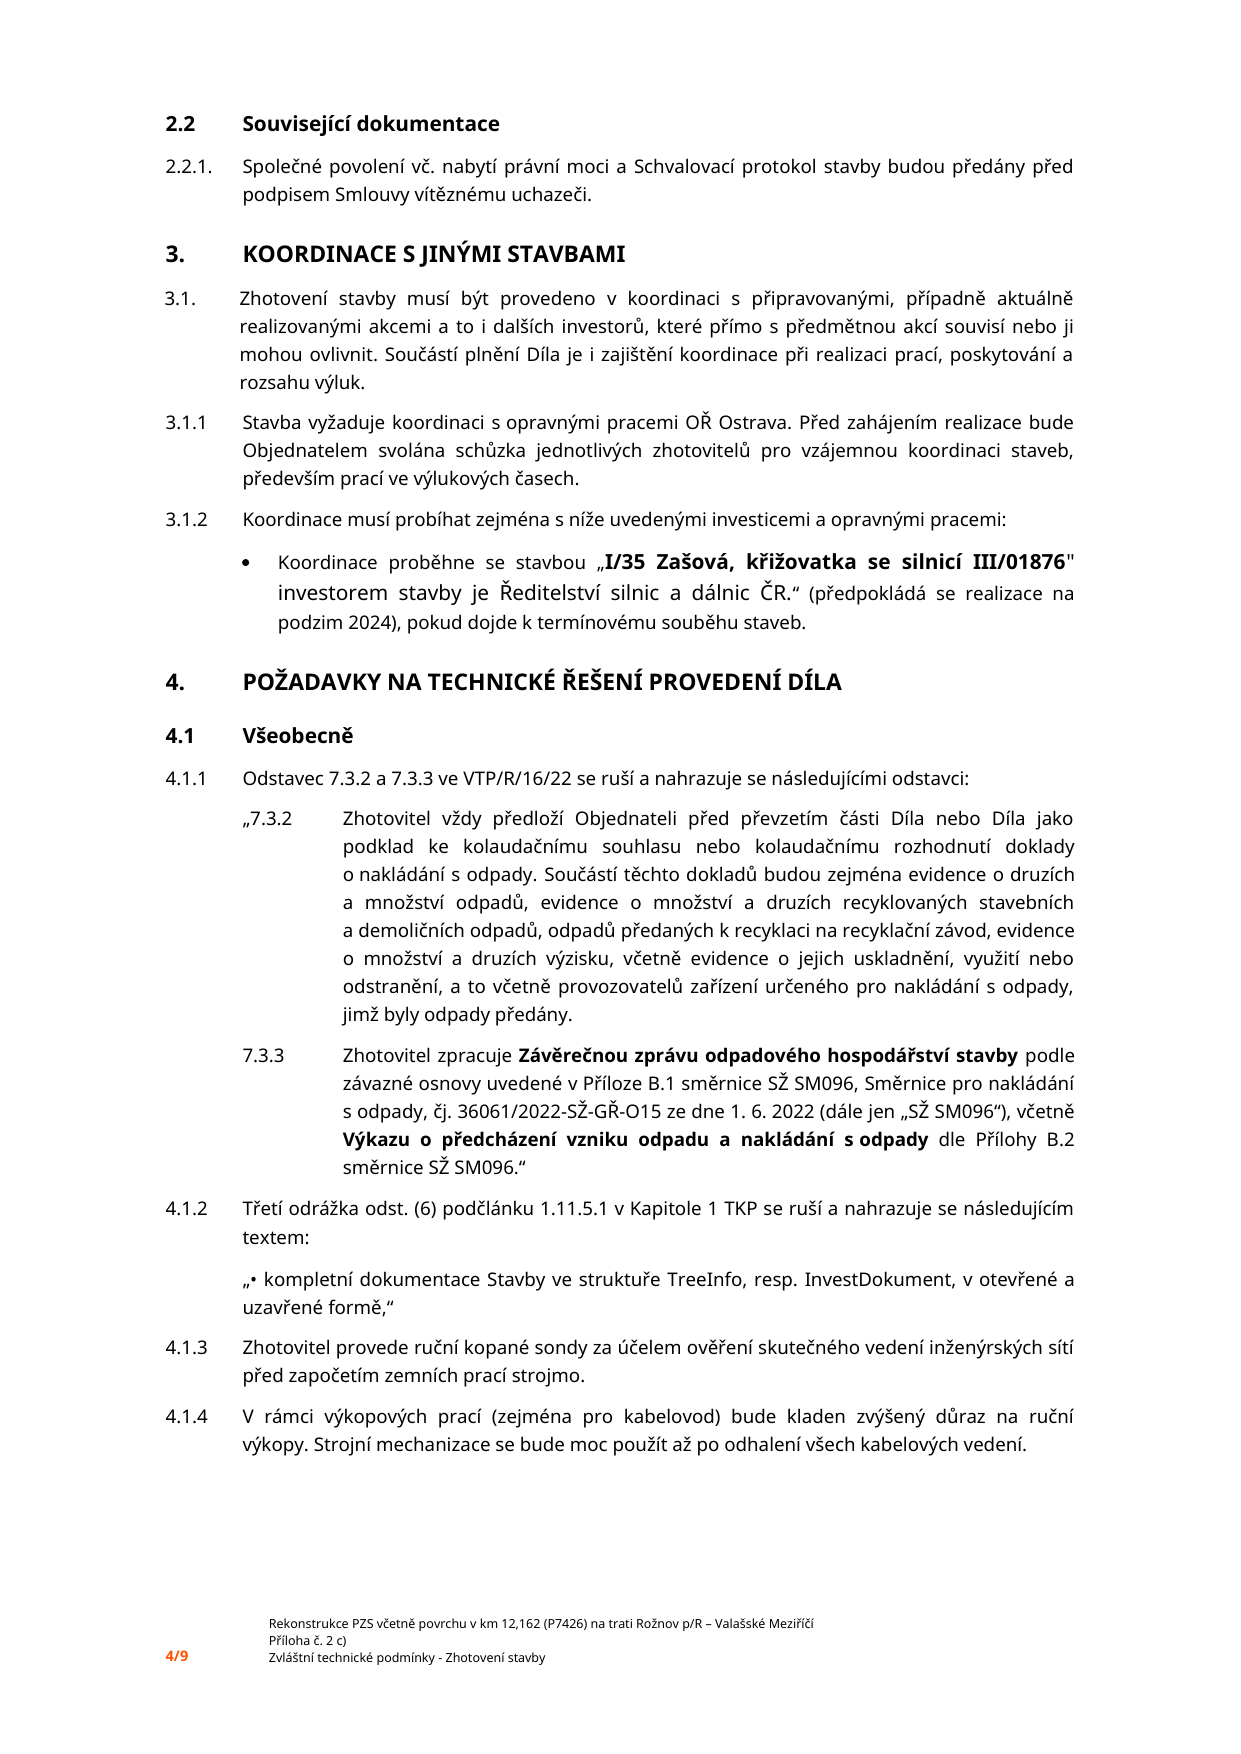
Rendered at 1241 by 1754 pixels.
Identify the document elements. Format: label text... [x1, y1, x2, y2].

text Stavba vyžaduje koordinaci s opravnými pracemi OŘ Ostrava. Před zahájením realizace bude Objednatelem svolána schůzka jednotlivých zhotovitelů pro vzájemnou koordinaci staveb, především prací ve výlukových časech. [165, 410, 1075, 491]
text Odstavec 7.3.2 a 7.3.3 ve VTP/R/16/22 se ruší a nahrazuje se následujícími odstavci: [165, 765, 1075, 791]
list Zhotovení stavby musí být provedeno v koordinaci s připravovanými, případně aktuálně realizovanými akcemi a to i dalších investorů, které přímo s předmětnou akcí souvisí nebo ji mohou ovlivnit. Součástí plnění Díla je i zajištění koordinace při realizaci prací, poskytování a rozsahu výluk. [164, 285, 1075, 395]
text 7.3.3 Zhotovitel zpracuje Závěrečnou zprávu odpadového hospodářství stavby podle závazné osnovy uvedené v Příloze B.1 směrnice SŽ SM096, Směrnice pro nakládání s odpady, čj. 36061/2022-SŽ-GŘ-O15 ze dne 1. 6. 2022 (dále jen „SŽ SM096“), včetně Výkazu o předcházení vzniku odpadu a nakládání s odpady dle Přílohy B.2 směrnice SŽ SM096.“ [242, 1042, 1075, 1180]
text Koordinace proběhne se stavbou „I/35 Zašová, křižovatka se silnicí III/01876" investorem stavby je Ředitelství silnic a dálnic ČR.“ (předpokládá se realizace na podzim 2024), pokud dojde k termínovému souběhu staveb. [242, 547, 1075, 634]
text Související dokumentace [165, 109, 1075, 138]
text „7.3.2 Zhotovitel vždy předloží Objednateli před převzetím části Díla nebo Díla jako podklad ke kolaudačnímu souhlasu nebo kolaudačnímu rozhodnutí doklady o nakládání s odpady. Součástí těchto dokladů budou zejména evidence o druzích a množství odpadů, evidence o množství a druzích recyklovaných stavebních a demoličních odpadů, odpadů předaných k recyklaci na recyklační závod, evidence o množství a druzích výzisku, včetně evidence o jejich uskladnění, využití nebo odstranění, a to včetně provozovatelů zařízení určeného pro nakládání s odpady, jimž byly odpady předány. [242, 806, 1075, 1027]
text Všeobecně [165, 721, 1075, 750]
text 2.2.1. Společné povolení vč. nabytí právní moci a Schvalovací protokol stavby budou předány před podpisem Smlouvy vítěznému uchazeči. [165, 153, 1075, 207]
list Třetí odrážka odst. (6) podčlánku 1.11.5.1 v Kapitole 1 TKP se ruší a nahrazuje se následujícím textem: [165, 1195, 1075, 1250]
text V rámci výkopových prací (zejména pro kabelovod) bude kladen zvýšený důraz na ruční výkopy. Strojní mechanizace se bude moc použít až po odhalení všech kabelových vedení. [165, 1403, 1075, 1457]
text KOORDINACE S JINÝMI STAVBAMI [165, 238, 1075, 269]
text „• kompletní dokumentace Stavby ve struktuře TreeInfo, resp. InvestDokument, v otevřené a uzavřené formě,“ [242, 1266, 1075, 1319]
text Koordinace musí probíhat zejména s níže uvedenými investicemi a opravnými pracemi: [165, 506, 1075, 532]
text Zhotovitel provede ruční kopané sondy za účelem ověření skutečného vedení inženýrských sítí před započetím zemních prací strojmo. [165, 1334, 1075, 1388]
text POŽADAVKY NA TECHNICKÉ ŘEŠENÍ PROVEDENÍ DÍLA [165, 666, 1075, 697]
